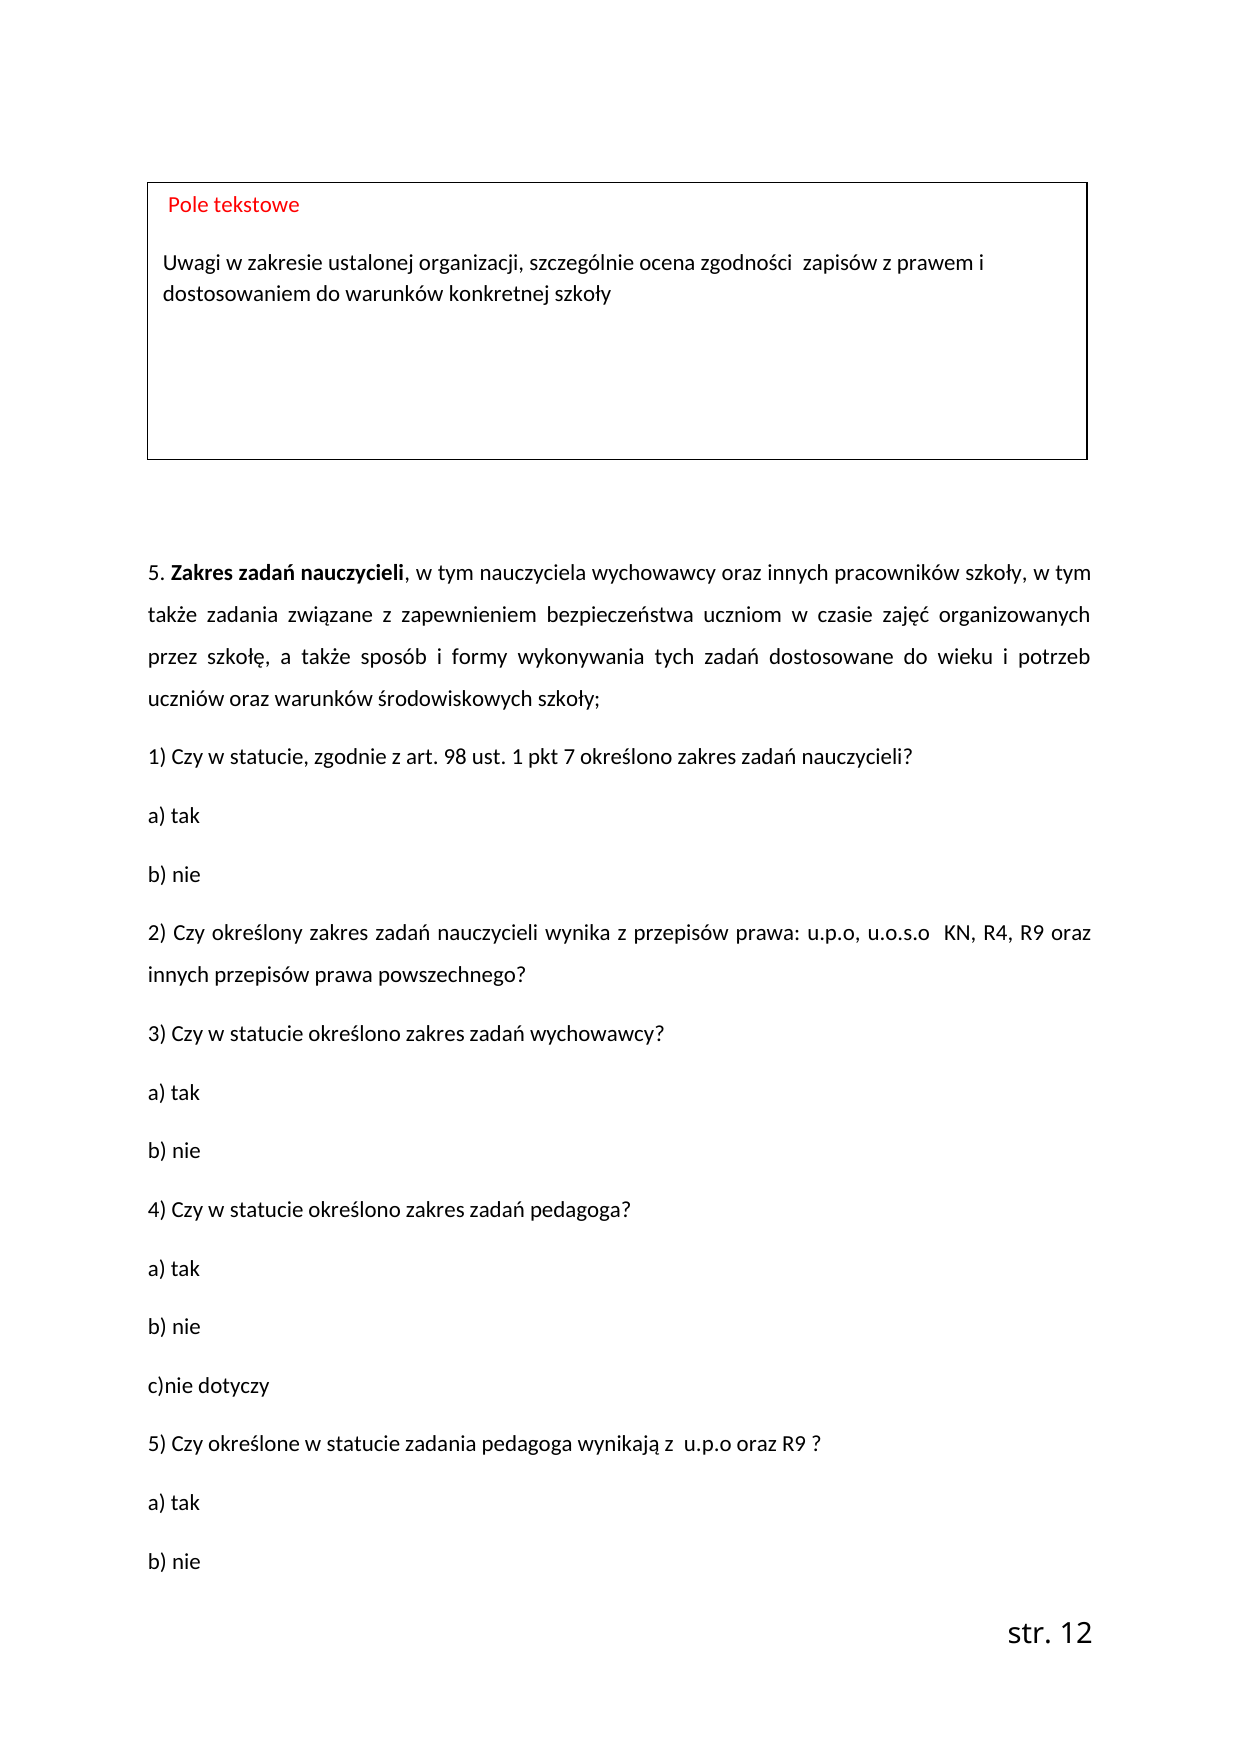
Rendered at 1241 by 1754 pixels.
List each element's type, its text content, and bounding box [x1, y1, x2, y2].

text 5. Zakres zadań nauczycieli, w tym nauczyciela wychowawcy oraz innych pracowników szkoły, w tym także zadania związane z zapewnieniem bezpieczeństwa uczniom w czasie zajęć organizowanych przez szkołę, a także sposób i formy wykonywania tych zadań dostosowane do wieku i potrzeb uczniów oraz warunków środowiskowych szkoły; [148, 558, 1093, 712]
text b) nie [148, 1547, 1093, 1575]
text b) nie [148, 1312, 1093, 1340]
text 2) Czy określony zakres zadań nauczycieli wynika z przepisów prawa: u.p.o, u.o.s.o KN, R4, R9 oraz innych przepisów prawa powszechnego? [148, 918, 1093, 988]
text a) tak [148, 801, 1093, 829]
text b) nie [148, 860, 1093, 888]
text 3) Czy w statucie określono zakres zadań wychowawcy? [148, 1019, 1093, 1047]
text 4) Czy w statucie określono zakres zadań pedagoga? [148, 1195, 1093, 1223]
text 1) Czy w statucie, zgodnie z art. 98 ust. 1 pkt 7 określono zakres zadań nauczycieli? [148, 742, 1093, 771]
text a) tak [148, 1254, 1093, 1282]
text 5) Czy określone w statucie zadania pedagoga wynikają z u.p.o oraz R9 ? [148, 1429, 1093, 1458]
text c)nie dotyczy [148, 1371, 1093, 1399]
text a) tak [148, 1488, 1093, 1516]
text b) nie [148, 1136, 1093, 1164]
text a) tak [148, 1078, 1093, 1106]
